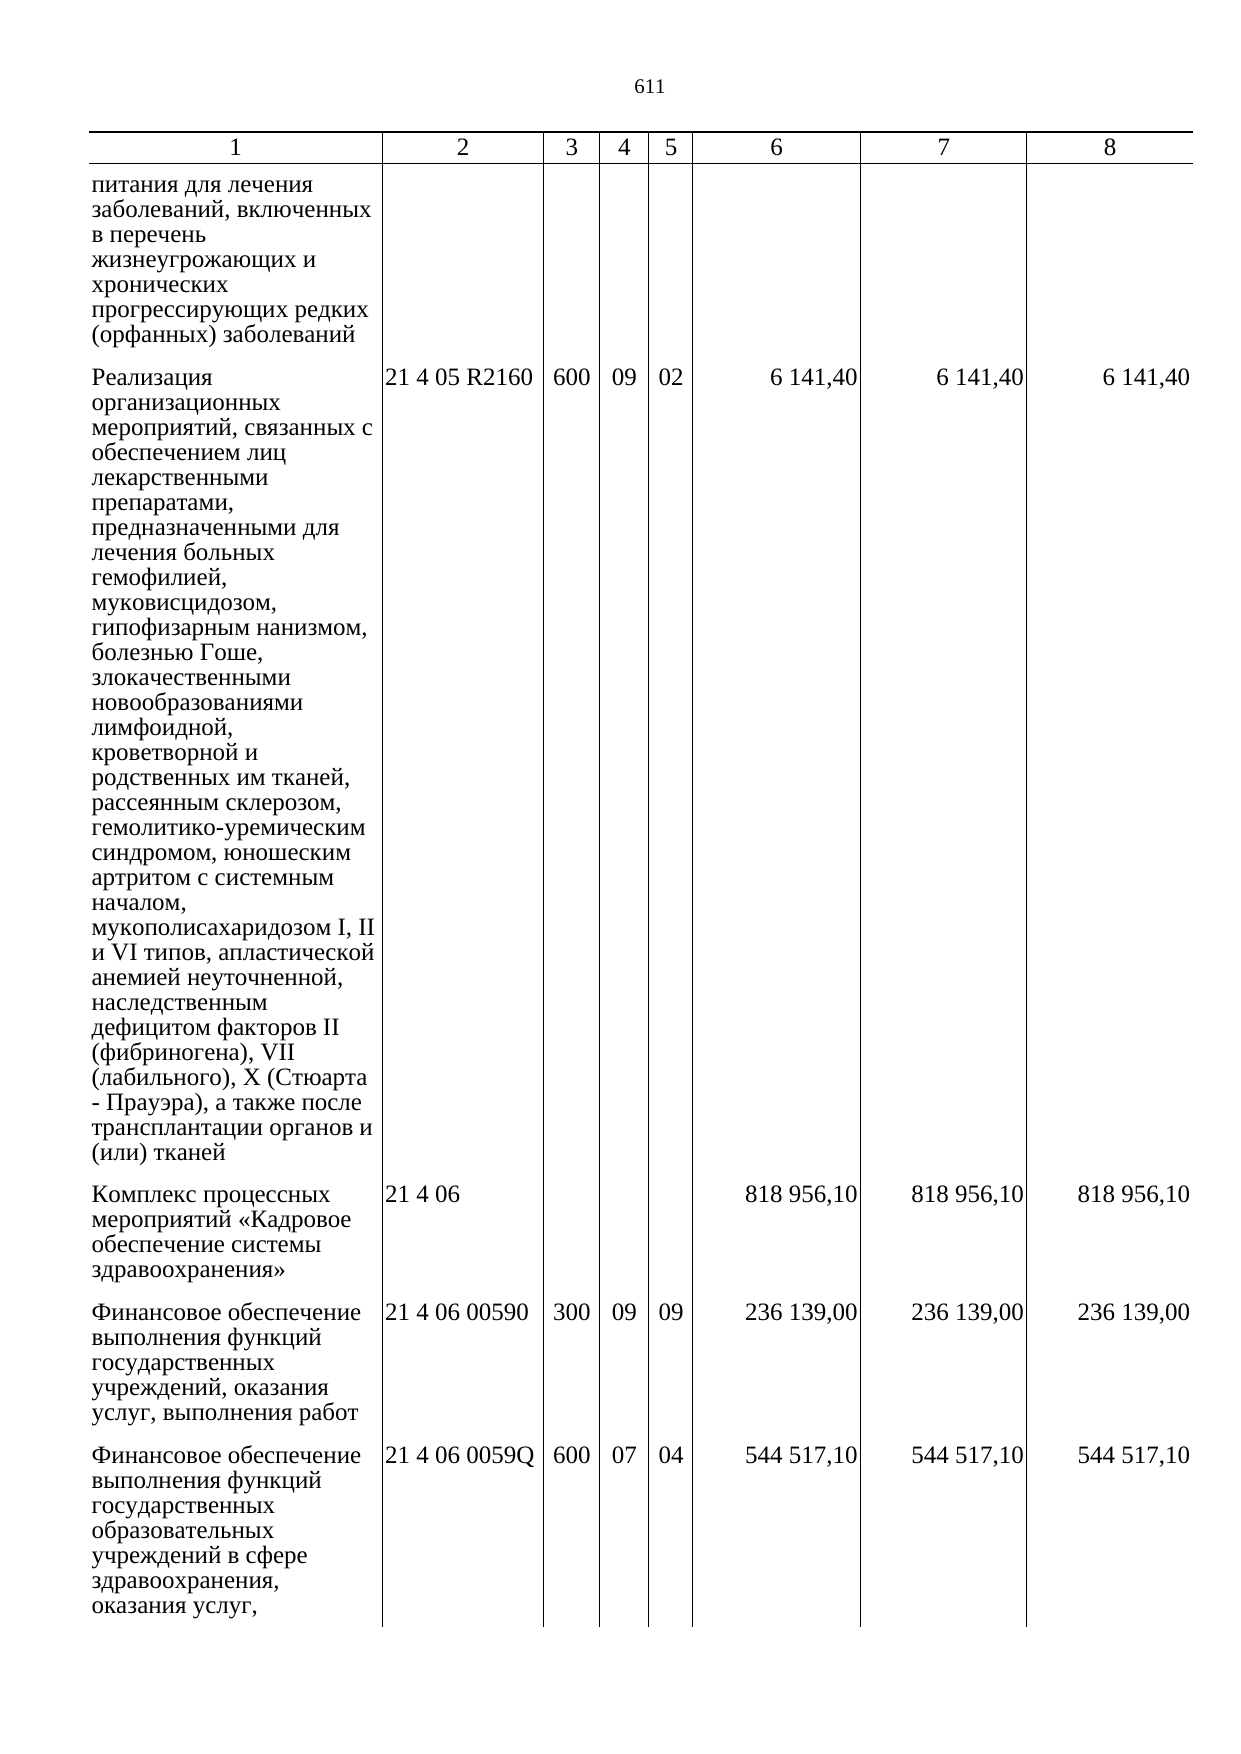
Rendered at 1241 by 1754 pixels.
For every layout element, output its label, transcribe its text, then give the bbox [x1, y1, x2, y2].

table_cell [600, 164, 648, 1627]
table_header 7 [861, 133, 1026, 163]
table_header 1 [89, 133, 382, 163]
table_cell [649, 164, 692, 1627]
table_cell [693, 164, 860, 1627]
table_header 5 [649, 133, 692, 163]
table_header 6 [693, 133, 860, 163]
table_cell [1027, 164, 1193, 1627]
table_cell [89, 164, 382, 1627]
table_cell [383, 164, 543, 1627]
table_header 2 [383, 133, 543, 163]
table_header 8 [1027, 133, 1193, 163]
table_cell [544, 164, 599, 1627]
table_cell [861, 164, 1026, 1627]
table_header 3 [544, 133, 599, 163]
table_header 4 [600, 133, 648, 163]
